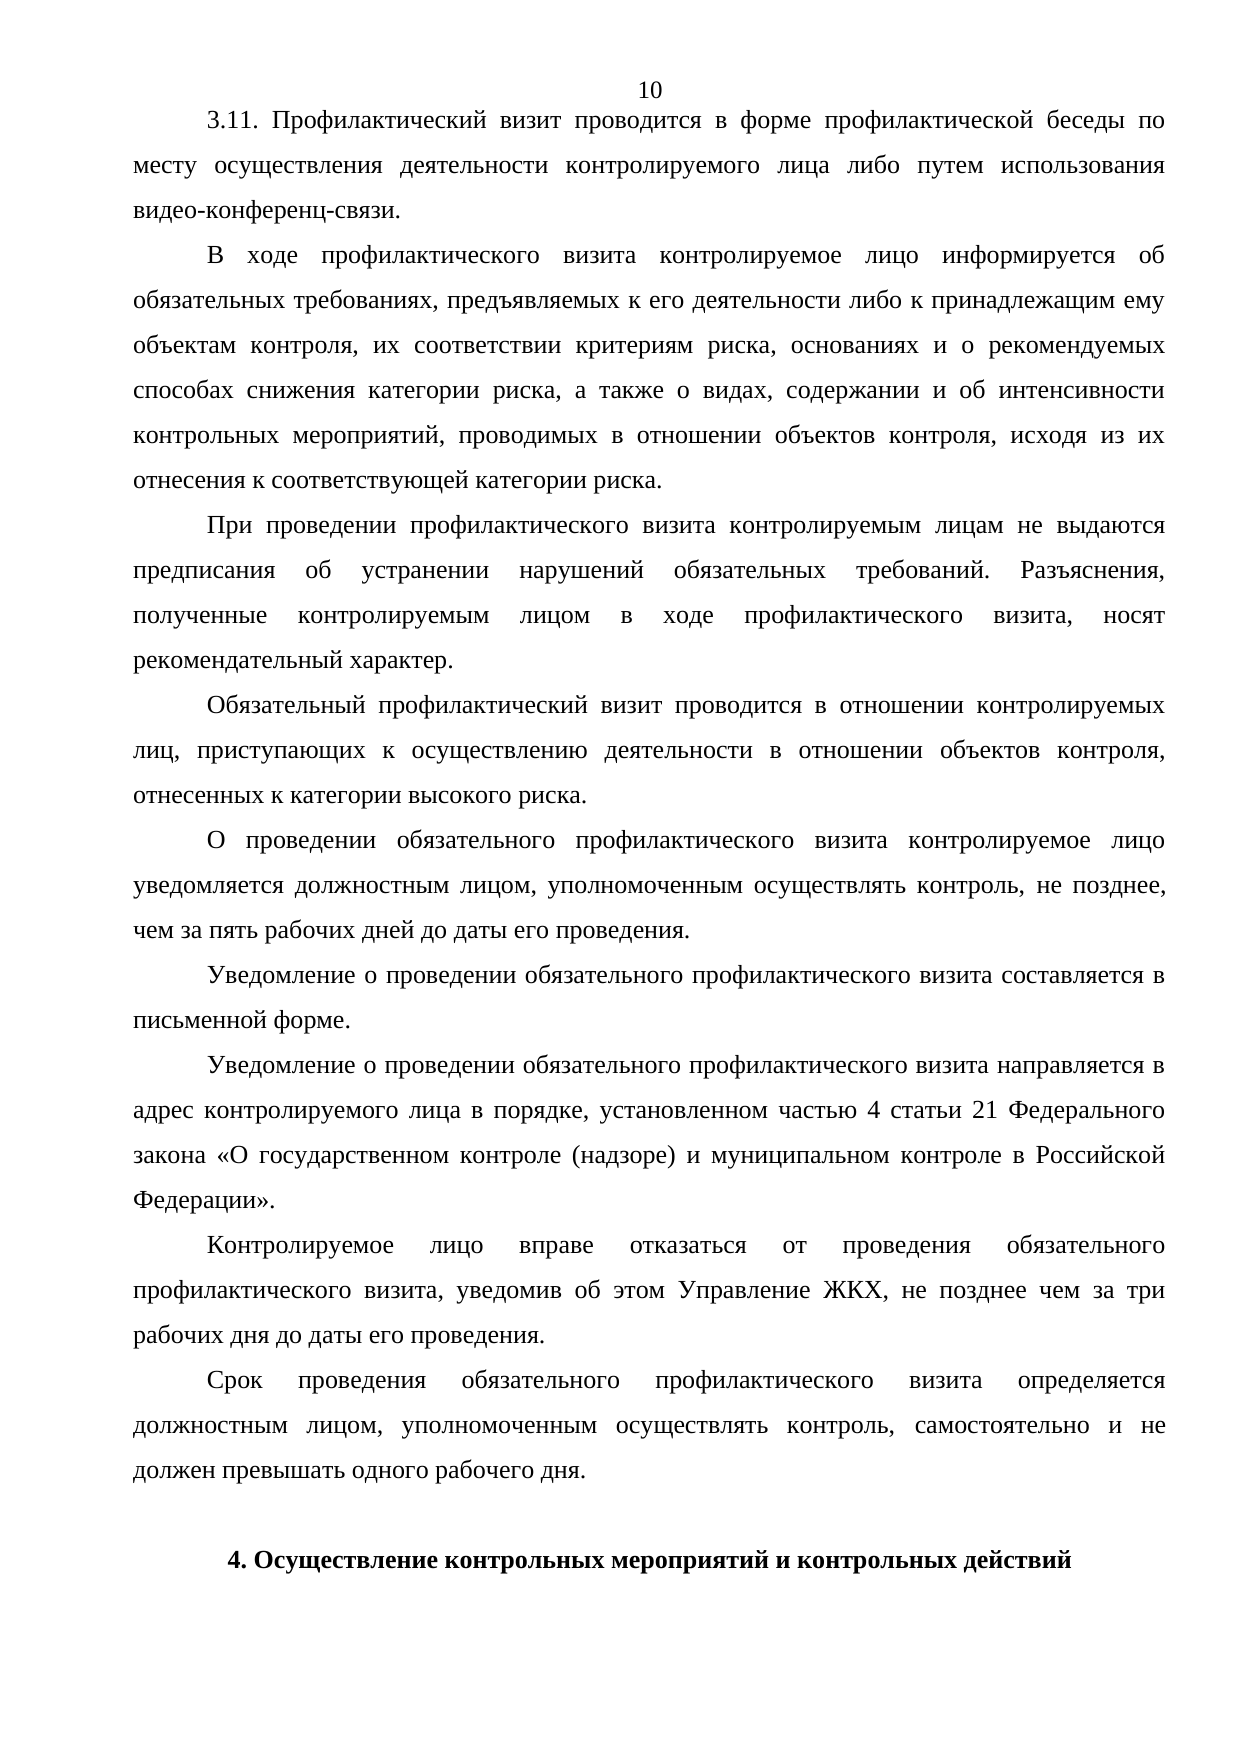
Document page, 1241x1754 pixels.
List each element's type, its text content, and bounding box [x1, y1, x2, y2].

text Уведомление о проведении обязательного профилактического визита составляется в письменной форме. [133, 959, 1167, 1034]
text При проведении профилактического визита контролируемым лицам не выдаются предписания об устранении нарушений обязательных требований. Разъяснения, полученные контролируемым лицом в ходе профилактического визита, носят рекомендательный характер. [133, 509, 1167, 674]
text О проведении обязательного профилактического визита контролируемое лицо уведомляется должностным лицом, уполномоченным осуществлять контроль, не позднее, чем за пять рабочих дней до даты его проведения. [133, 824, 1167, 944]
text 3.11. Профилактический визит проводится в форме профилактической беседы по месту осуществления деятельности контролируемого лица либо путем использования видео-конференц-связи. [133, 104, 1167, 224]
text Обязательный профилактический визит проводится в отношении контролируемых лиц, приступающих к осуществлению деятельности в отношении объектов контроля, отнесенных к категории высокого риска. [133, 689, 1167, 809]
text 4. Осуществление контрольных мероприятий и контрольных действий [133, 1544, 1167, 1574]
text Срок проведения обязательного профилактического визита определяется должностным лицом, уполномоченным осуществлять контроль, самостоятельно и не должен превышать одного рабочего дня. [133, 1364, 1167, 1484]
text В ходе профилактического визита контролируемое лицо информируется об обязательных требованиях, предъявляемых к его деятельности либо к принадлежащим ему объектам контроля, их соответствии критериям риска, основаниях и о рекомендуемых способах снижения категории риска, а также о видах, содержании и об интенсивности контрольных мероприятий, проводимых в отношении объектов контроля, исходя из их отнесения к соответствующей категории риска. [133, 239, 1167, 494]
text Контролируемое лицо вправе отказаться от проведения обязательного профилактического визита, уведомив об этом Управление ЖКХ, не позднее чем за три рабочих дня до даты его проведения. [133, 1229, 1167, 1349]
text Уведомление о проведении обязательного профилактического визита направляется в адрес контролируемого лица в порядке, установленном частью 4 статьи 21 Федерального закона «О государственном контроле (надзоре) и муниципальном контроле в Российской Федерации». [133, 1049, 1167, 1214]
